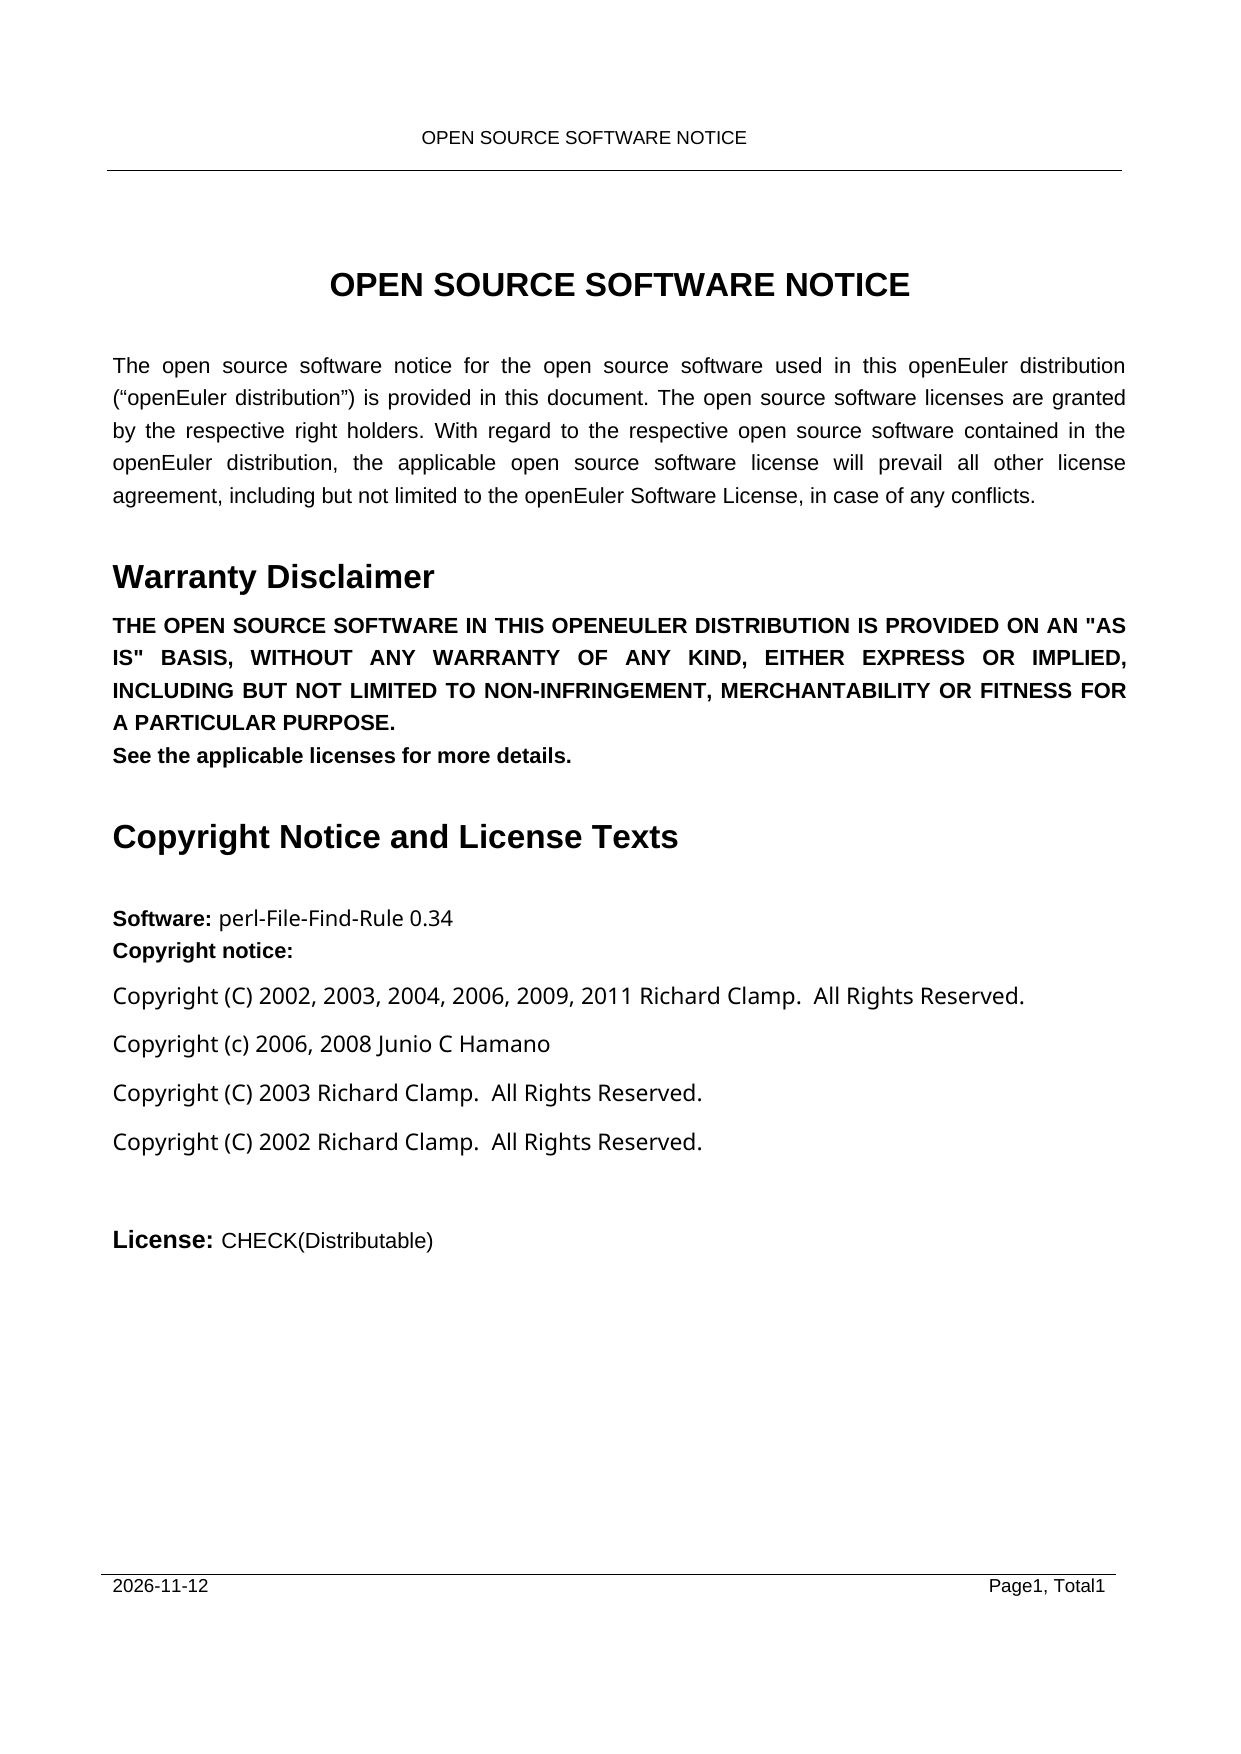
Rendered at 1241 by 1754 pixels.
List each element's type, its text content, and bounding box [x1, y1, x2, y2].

text Copyright Notice and License Texts [112, 804, 1128, 869]
text Copyright notice: [112, 934, 1128, 966]
text Copyright (C) 2002, 2003, 2004, 2006, 2009, 2011 Richard Clamp. All Rights Reserved. Copyright (c) 2006, 2008 Junio C Hamano Copyright (C) 2003 Richard Clamp. All Rights Reserved. Copyright (C) 2002 Richard Clamp. All Rights Reserved. [112, 979, 1128, 1207]
text License: CHECK(Distributable) [112, 1223, 1128, 1353]
text OPEN SOURCE SOFTWARE NOTICE [112, 251, 1128, 316]
text Software: perl-File-Find-Rule 0.34 [112, 901, 1128, 934]
text THE OPEN SOURCE SOFTWARE IN THIS OPENEULER DISTRIBUTION IS PROVIDED ON AN "AS IS" BASIS, WITHOUT ANY WARRANTY OF ANY KIND, EITHER EXPRESS OR IMPLIED, INCLUDING BUT NOT LIMITED TO NON-INFRINGEMENT, MERCHANTABILITY OR FITNESS FOR A PARTICULAR PURPOSE. See the applicable licenses for more details. [112, 609, 1128, 771]
text The open source software notice for the open source software used in this openEuler distribution (“openEuler distribution”) is provided in this document. The open source software licenses are granted by the respective right holders. With regard to the respective open source software contained in the openEuler distribution, the applicable open source software license will prevail all other license agreement, including but not limited to the openEuler Software License, in case of any conflicts. [112, 349, 1128, 511]
text Warranty Disclaimer [112, 544, 1128, 609]
